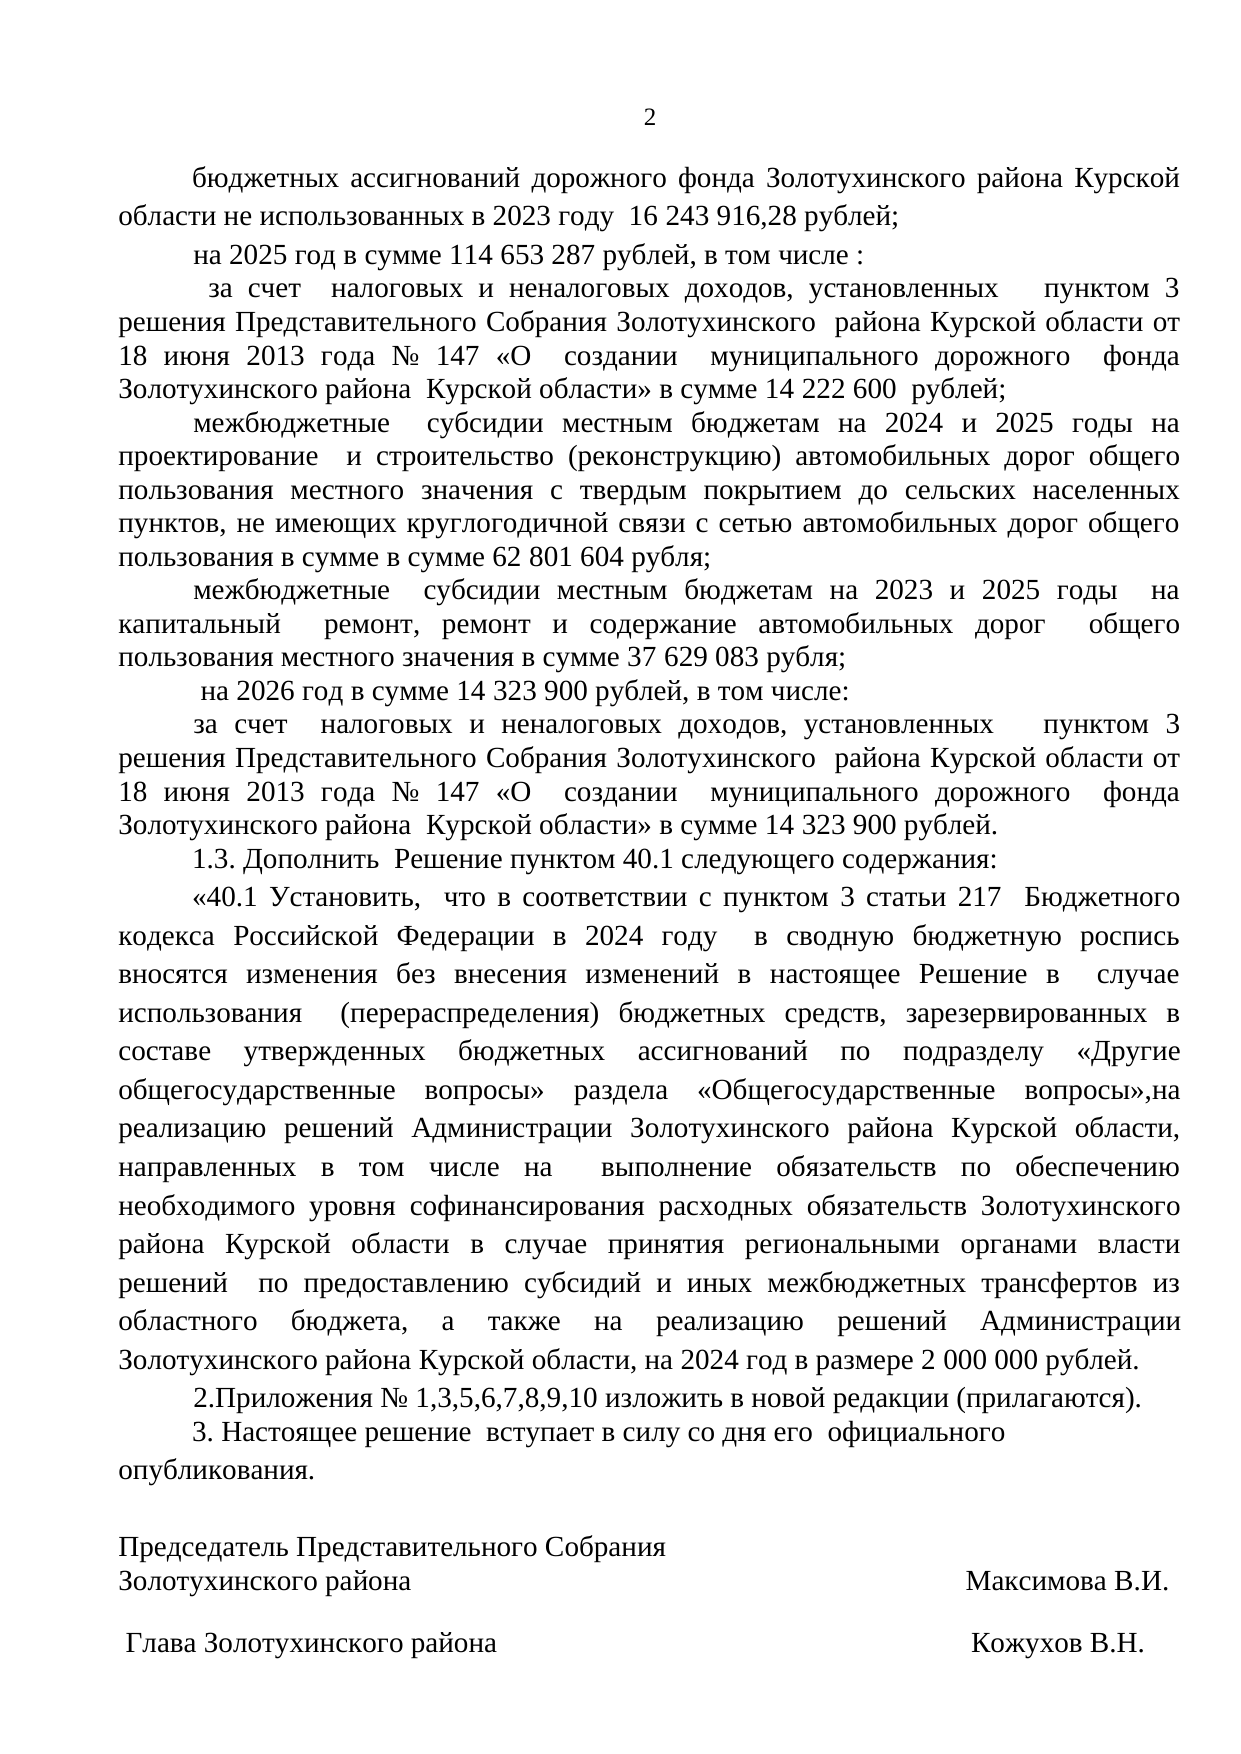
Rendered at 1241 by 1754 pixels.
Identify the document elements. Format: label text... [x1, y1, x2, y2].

text бюджетных ассигнований дорожного фонда Золотухинского района Курской области не использованных в 2023 году 16 243 916,28 рублей; [118, 160, 1181, 232]
text межбюджетные субсидии местным бюджетам на 2023 и 2025 годы на капитальный ремонт, ремонт и содержание автомобильных дорог общего пользования местного значения в сумме 37 629 083 рубля; [118, 572, 1181, 673]
text «40.1 Установить, что в соответствии с пунктом 3 статьи 217 Бюджетного кодекса Российской Федерации в 2024 году в сводную бюджетную роспись вносятся изменения без внесения изменений в настоящее Решение в случае использования (перераспределения) бюджетных средств, зарезервированных в составе утвержденных бюджетных ассигнований по подразделу «Другие общегосударственные вопросы» раздела «Общегосударственные вопросы»,на реализацию решений Администрации Золотухинского района Курской области, направленных в том числе на выполнение обязательств по обеспечению необходимого уровня софинансирования расходных обязательств Золотухинского района Курской области в случае принятия региональными органами власти решений по предоставлению субсидий и иных межбюджетных трансфертов из областного бюджета, а также на реализацию решений Администрации Золотухинского района Курской области, на 2024 год в размере 2 000 000 рублей. [118, 879, 1181, 1375]
text на 2025 год в сумме 114 653 287 рублей, в том числе : [118, 237, 1181, 271]
text Председатель Представительного Собрания [118, 1529, 1181, 1563]
text 2.Приложения № 1,3,5,6,7,8,9,10 изложить в новой редакции (прилагаются). [118, 1380, 1181, 1414]
text за счет налоговых и неналоговых доходов, установленных пунктом 3 решения Представительного Собрания Золотухинского района Курской области от 18 июня 2013 года № 147 «О создании муниципального дорожного фонда Золотухинского района Курской области» в сумме 14 323 900 рублей. [118, 707, 1181, 841]
text 1.3. Дополнить Решение пунктом 40.1 следующего содержания: [118, 841, 1181, 874]
text Глава Золотухинского района Кожухов В.Н. [118, 1625, 1181, 1659]
text 3. Настоящее решение вступает в силу со дня его официального опубликования. [118, 1414, 1181, 1486]
text Золотухинского района Максимова В.И. [118, 1563, 1181, 1597]
text за счет налоговых и неналоговых доходов, установленных пунктом 3 решения Представительного Собрания Золотухинского района Курской области от 18 июня 2013 года № 147 «О создании муниципального дорожного фонда Золотухинского района Курской области» в сумме 14 222 600 рублей; [118, 271, 1181, 405]
text на 2026 год в сумме 14 323 900 рублей, в том числе: [118, 673, 1181, 707]
text межбюджетные субсидии местным бюджетам на 2024 и 2025 годы на проектирование и строительство (реконструкцию) автомобильных дорог общего пользования местного значения с твердым покрытием до сельских населенных пунктов, не имеющих круглогодичной связи с сетью автомобильных дорог общего пользования в сумме в сумме 62 801 604 рубля; [118, 405, 1181, 572]
